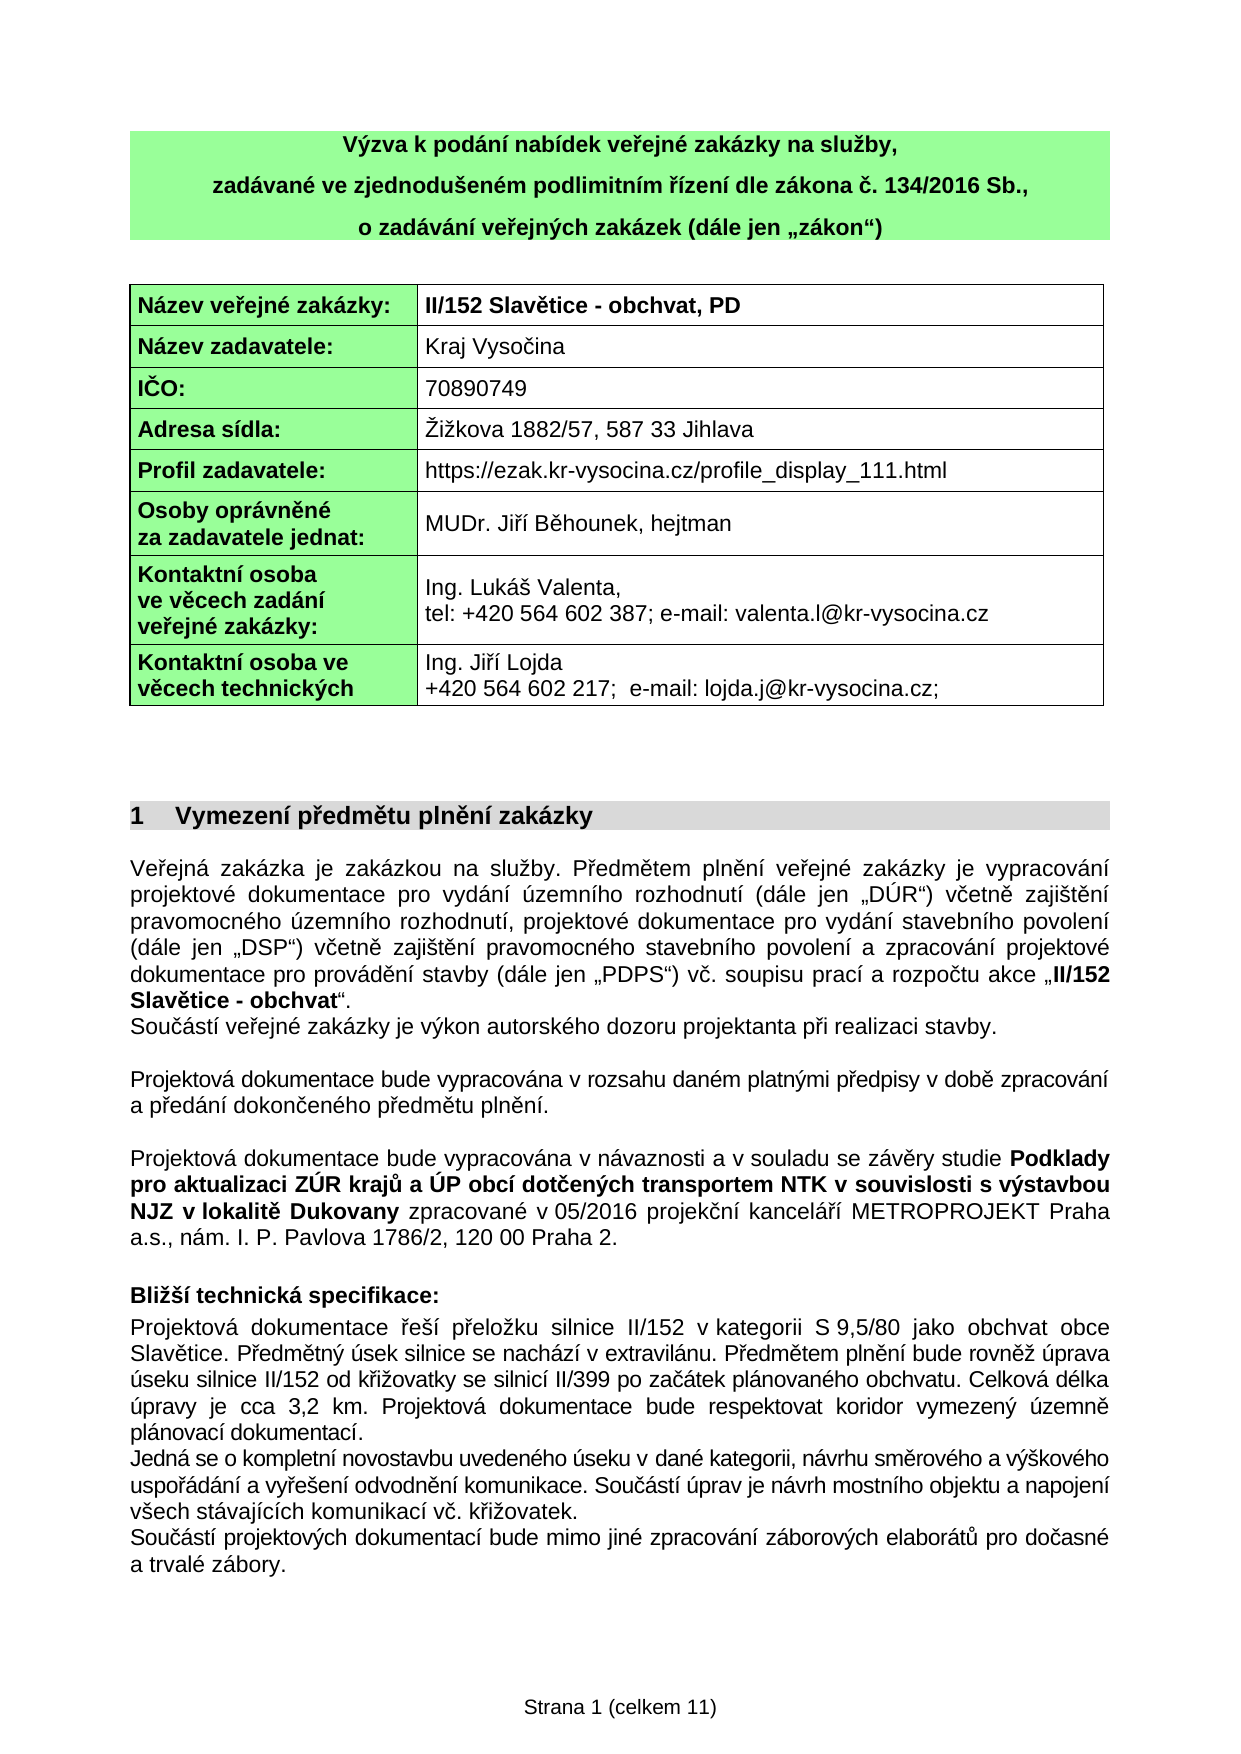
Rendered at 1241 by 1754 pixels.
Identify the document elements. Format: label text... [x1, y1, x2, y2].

table_cell Název zadavatele: [131, 326, 417, 367]
table_cell Žižkova 1882/57, 587 33 Jihlava [418, 409, 1103, 449]
table_cell Kontaktní osoba ve věcech technických [131, 645, 417, 705]
text Bližší technická specifikace: [130, 1282, 1110, 1308]
table_cell MUDr. Jiří Běhounek, hejtman [418, 492, 1103, 555]
table_cell Kontaktní osoba ve věcech zadání veřejné zakázky: [131, 556, 417, 644]
text Jedná se o kompletní novostavbu uvedeného úseku v dané kategorii, návrhu směrového a výškového uspořádání a vyřešení odvodnění komunikace. Součástí úprav je návrh mostního objektu a napojení všech stávajících komunikací vč. křižovatek. [130, 1445, 1110, 1524]
table_header II/152 Slavětice - obchvat, PD [418, 285, 1103, 325]
text Projektová dokumentace bude vypracována v návaznosti a v souladu se závěry studie Podklady pro aktualizaci ZÚR krajů a ÚP obcí dotčených transportem NTK v souvislosti s výstavbou NJZ v lokalitě Dukovany zpracované v 05/2016 projekční kanceláří METROPROJEKT Praha a.s., nám. I. P. Pavlova 1786/2, 120 00 Praha 2. [130, 1145, 1110, 1250]
table_cell Ing. Jiří Lojda +420 564 602 217; e-mail: lojda.j@kr-vysocina.cz; [418, 645, 1103, 705]
table_cell IČO: [131, 368, 417, 408]
text Výzva k podání nabídek veřejné zakázky na služby, [130, 131, 1110, 157]
table_cell Profil zadavatele: [131, 450, 417, 491]
table_cell Ing. Lukáš Valenta, tel: +420 564 602 387; e-mail: valenta.l@kr-vysocina.cz [418, 556, 1103, 644]
text Součástí projektových dokumentací bude mimo jiné zpracování záborových elaborátů pro dočasné a trvalé zábory. [130, 1524, 1110, 1577]
text Veřejná zakázka je zakázkou na služby. Předmětem plnění veřejné zakázky je vypracování projektové dokumentace pro vydání územního rozhodnutí (dále jen „DÚR“) včetně zajištění pravomocného územního rozhodnutí, projektové dokumentace pro vydání stavebního povolení (dále jen „DSP“) včetně zajištění pravomocného stavebního povolení a zpracování projektové dokumentace pro provádění stavby (dále jen „PDPS“) vč. soupisu prací a rozpočtu akce „II/152 Slavětice - obchvat“. [130, 855, 1110, 1013]
table_cell Kraj Vysočina [418, 326, 1103, 367]
text Projektová dokumentace bude vypracována v rozsahu daném platnými předpisy v době zpracování a předání dokončeného předmětu plnění. [130, 1066, 1110, 1119]
subtitle Vymezení předmětu plnění zakázky [130, 801, 1110, 830]
table_header Název veřejné zakázky: [131, 285, 417, 325]
text o zadávání veřejných zakázek (dále jen „zákon“) [130, 213, 1110, 240]
table_cell https://ezak.kr-vysocina.cz/profile_display_111.html [418, 450, 1103, 491]
text Projektová dokumentace řeší přeložku silnice II/152 v kategorii S 9,5/80 jako obchvat obce Slavětice. Předmětný úsek silnice se nachází v extravilánu. Předmětem plnění bude rovněž úprava úseku silnice II/152 od křižovatky se silnicí II/399 po začátek plánovaného obchvatu. Celková délka úpravy je cca 3,2 km. Projektová dokumentace bude respektovat koridor vymezený územně plánovací dokumentací. [130, 1313, 1110, 1445]
text Součástí veřejné zakázky je výkon autorského dozoru projektanta při realizaci stavby. [130, 1013, 1110, 1039]
table_cell Adresa sídla: [131, 409, 417, 449]
table_cell Osoby oprávněné za zadavatele jednat: [131, 492, 417, 555]
text zadávané ve zjednodušeném podlimitním řízení dle zákona č. 134/2016 Sb., [130, 172, 1110, 198]
table_cell 70890749 [418, 368, 1103, 408]
